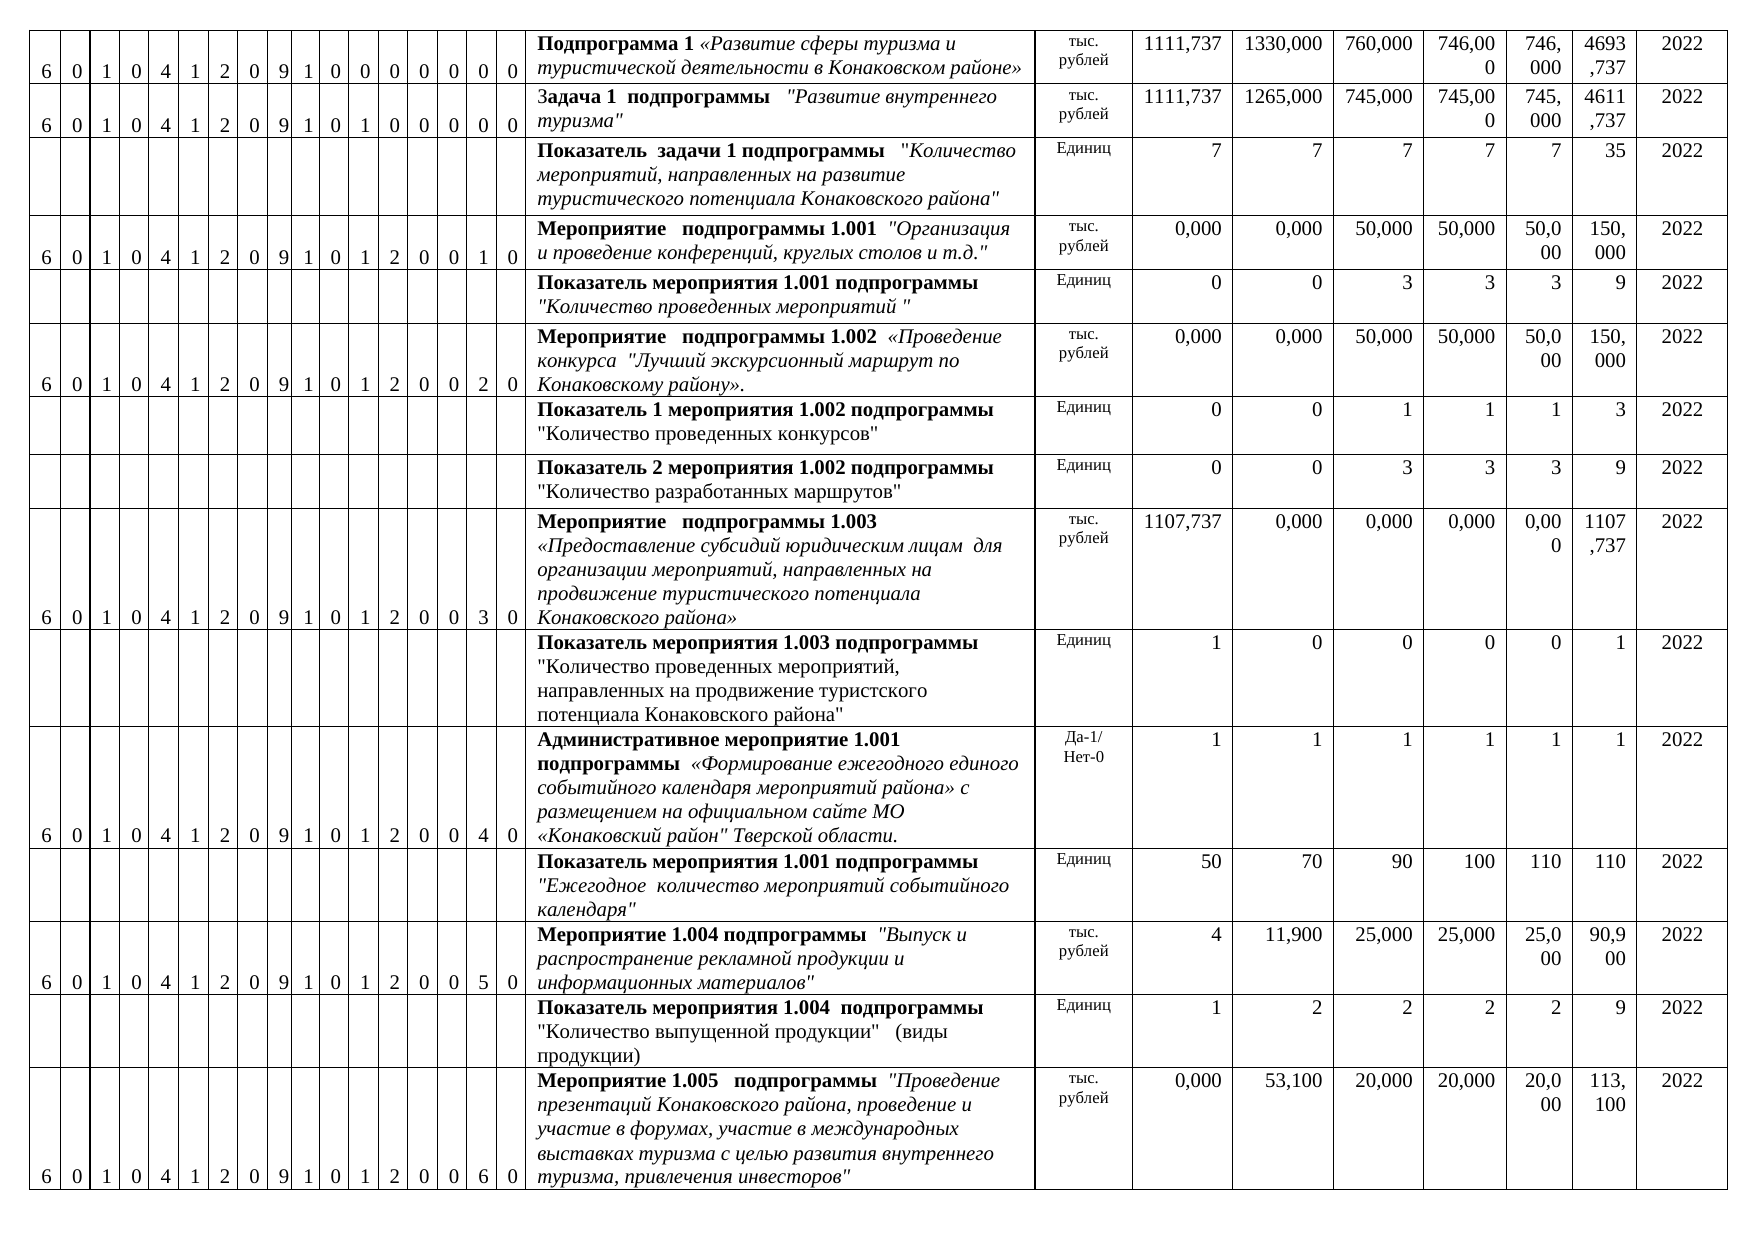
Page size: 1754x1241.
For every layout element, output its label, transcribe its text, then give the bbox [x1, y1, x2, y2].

table_cell 1 [292, 1068, 319, 1188]
table_cell 746,000 [1507, 31, 1572, 83]
table_cell 0 [408, 324, 437, 396]
table_cell 0 [497, 509, 525, 629]
table_cell 3 [1424, 455, 1506, 507]
table_cell 3 [1573, 397, 1636, 454]
table_cell Показатель 2 мероприятия 1.002 подпрограммы "Количество разработанных маршрутов" [526, 455, 1034, 507]
table_cell 6 [30, 509, 60, 629]
table_cell 0 [1133, 455, 1232, 507]
table_cell 2022 [1637, 138, 1727, 215]
table_cell 3 [1424, 270, 1506, 323]
table_cell Показатель мероприятия 1.001 подпрограммы "Количество проведенных мероприятий " [526, 270, 1034, 323]
table_cell 0 [497, 922, 525, 994]
table_cell тыс. рублей [1036, 509, 1132, 629]
table_cell [408, 849, 437, 921]
table_cell 50,000 [1334, 324, 1423, 396]
table_cell 9 [268, 216, 291, 269]
table_cell [91, 630, 119, 726]
table_cell Показатель мероприятия 1.003 подпрограммы "Количество проведенных мероприятий, направленных на продвижение туристского потенциала Конаковского района" [526, 630, 1034, 726]
table_cell [209, 849, 237, 921]
table_cell [61, 455, 89, 507]
table_cell 2022 [1637, 270, 1727, 323]
table_cell 2 [1424, 995, 1506, 1067]
table_cell 50 [1133, 849, 1232, 921]
table_cell [497, 397, 525, 454]
table_cell [238, 455, 267, 507]
table_cell 746,000 [1424, 31, 1506, 83]
table_cell 1 [91, 324, 119, 396]
table_cell [268, 995, 291, 1067]
table_cell [349, 455, 378, 507]
table_cell [467, 849, 496, 921]
table_cell 0 [320, 1068, 348, 1188]
table_cell Мероприятие 1.005 подпрограммы "Проведение презентаций Конаковского района, проведение и участие в форумах, участие в международных выставках туризма с целью развития внутреннего туризма, привлечения инвесторов" [526, 1068, 1034, 1188]
table_cell 2 [379, 922, 407, 994]
table_cell Мероприятие подпрограммы 1.003 «Предоставление субсидий юридическим лицам для организации мероприятий, направленных на продвижение туристического потенциала Конаковского района» [526, 509, 1034, 629]
table_cell 0 [1233, 397, 1333, 454]
table_cell [30, 270, 60, 323]
table_cell 1 [349, 84, 378, 137]
table_cell [349, 849, 378, 921]
table_cell 50,000 [1334, 216, 1423, 269]
table_cell 0 [349, 31, 378, 83]
table_cell 1 [179, 216, 208, 269]
table_cell Задача 1 подпрограммы "Развитие внутреннего туризма" [526, 84, 1034, 137]
table_cell [292, 455, 319, 507]
table_cell 1 [1133, 995, 1232, 1067]
table_cell 6 [30, 31, 60, 83]
table_cell 0 [120, 31, 148, 83]
table_cell 20,000 [1334, 1068, 1423, 1188]
table_cell [292, 995, 319, 1067]
table_cell 0 [320, 324, 348, 396]
table_cell [292, 138, 319, 215]
table_cell 1 [349, 509, 378, 629]
table_cell 4 [149, 31, 178, 83]
table_cell 1107,737 [1573, 509, 1636, 629]
table_cell [209, 270, 237, 323]
table_cell [320, 270, 348, 323]
table_cell 3 [1507, 270, 1572, 323]
table_cell 1 [179, 922, 208, 994]
table_cell [179, 270, 208, 323]
table_cell 6 [30, 922, 60, 994]
table_cell 1 [292, 509, 319, 629]
table_cell 2 [467, 324, 496, 396]
table_cell 2 [209, 922, 237, 994]
table_cell [61, 138, 89, 215]
table_cell 9 [1573, 270, 1636, 323]
table_cell Показатель 1 мероприятия 1.002 подпрограммы "Количество проведенных конкурсов" [526, 397, 1034, 454]
table_cell 2022 [1637, 31, 1727, 83]
table_cell [379, 630, 407, 726]
table_cell 0,000 [1334, 509, 1423, 629]
table_cell [179, 397, 208, 454]
table_cell [467, 630, 496, 726]
table_cell 3 [1507, 455, 1572, 507]
table_cell 1 [91, 509, 119, 629]
table_cell 1 [179, 31, 208, 83]
table_cell 2022 [1637, 84, 1727, 137]
table_cell 0 [238, 84, 267, 137]
table_cell 0 [238, 922, 267, 994]
table_cell [438, 455, 466, 507]
table_cell 2022 [1637, 216, 1727, 269]
table_cell [467, 995, 496, 1067]
table_cell 0 [408, 31, 437, 83]
table_cell 1 [91, 727, 119, 847]
table_cell 6 [30, 216, 60, 269]
table_cell 0 [408, 922, 437, 994]
table_cell [320, 849, 348, 921]
table_cell 20,000 [1424, 1068, 1506, 1188]
table_cell 4 [149, 324, 178, 396]
table_cell [238, 270, 267, 323]
table_cell 9 [1573, 455, 1636, 507]
table_cell 4 [149, 509, 178, 629]
table_cell [408, 455, 437, 507]
table_cell [467, 397, 496, 454]
table_cell [209, 455, 237, 507]
table_cell [292, 849, 319, 921]
table_cell 0 [61, 324, 89, 396]
table_cell [149, 270, 178, 323]
table_cell 0 [1233, 455, 1333, 507]
table_cell 0 [61, 216, 89, 269]
table_cell [320, 630, 348, 726]
table_cell Показатель мероприятия 1.001 подпрограммы "Ежегодное количество мероприятий событийного календаря" [526, 849, 1034, 921]
table_cell [61, 270, 89, 323]
table_cell Административное мероприятие 1.001 подпрограммы «Формирование ежегодного единого событийного календаря мероприятий района» с размещением на официальном сайте МО «Конаковский район" Тверской области. [526, 727, 1034, 847]
table_cell [379, 138, 407, 215]
table_cell [320, 995, 348, 1067]
table_cell 0 [408, 509, 437, 629]
table_cell 7 [1133, 138, 1232, 215]
table_cell 1 [467, 216, 496, 269]
table_cell 1 [91, 31, 119, 83]
table_cell 2 [1507, 995, 1572, 1067]
table_cell 4 [149, 922, 178, 994]
table_cell [497, 995, 525, 1067]
table_cell 2 [379, 1068, 407, 1188]
table_cell [349, 270, 378, 323]
table_cell 0 [467, 84, 496, 137]
table_cell 2 [209, 324, 237, 396]
table_cell 4 [149, 1068, 178, 1188]
table_cell 1 [91, 84, 119, 137]
table_cell [320, 138, 348, 215]
table_cell 0 [1334, 630, 1423, 726]
table_cell 0 [1133, 270, 1232, 323]
table_cell 9 [268, 324, 291, 396]
table_cell [438, 849, 466, 921]
table_cell [30, 397, 60, 454]
table_cell 0 [438, 727, 466, 847]
table_cell 25,000 [1424, 922, 1506, 994]
table_cell 2022 [1637, 727, 1727, 847]
table_cell 100 [1424, 849, 1506, 921]
table_cell [238, 630, 267, 726]
table_cell 2 [1233, 995, 1333, 1067]
table_cell 1 [1507, 397, 1572, 454]
table_cell 0 [320, 84, 348, 137]
table_cell 7 [1424, 138, 1506, 215]
table_cell 1107,737 [1133, 509, 1232, 629]
table_cell 2 [209, 84, 237, 137]
table_cell 0 [120, 216, 148, 269]
table_cell 2 [1334, 995, 1423, 1067]
table_cell [268, 849, 291, 921]
table_cell 2 [379, 324, 407, 396]
table_cell 0 [238, 31, 267, 83]
table_cell 0 [320, 727, 348, 847]
table_cell тыс. рублей [1036, 31, 1132, 83]
table_cell 50,000 [1424, 216, 1506, 269]
table_cell 7 [1233, 138, 1333, 215]
table_cell 0 [238, 1068, 267, 1188]
table_cell [379, 455, 407, 507]
table_cell 0 [497, 324, 525, 396]
table_cell 1 [292, 84, 319, 137]
table_cell [149, 397, 178, 454]
table_cell 0,000 [1233, 324, 1333, 396]
table_cell 2022 [1637, 455, 1727, 507]
table_cell 0 [1233, 630, 1333, 726]
table_cell [497, 455, 525, 507]
table_cell [120, 397, 148, 454]
table_cell 4 [1133, 922, 1232, 994]
table_cell 0 [238, 727, 267, 847]
table_cell [209, 397, 237, 454]
table_cell 0 [238, 216, 267, 269]
table_cell [379, 397, 407, 454]
table_cell [120, 270, 148, 323]
table_cell 70 [1233, 849, 1333, 921]
table_cell 1111,737 [1133, 31, 1232, 83]
table_cell Подпрограмма 1 «Развитие сферы туризма и туристической деятельности в Конаковском районе» [526, 31, 1034, 83]
table_cell 2 [379, 509, 407, 629]
table_cell 2022 [1637, 397, 1727, 454]
table_cell [497, 138, 525, 215]
table_cell 0 [408, 727, 437, 847]
table_cell 1 [1334, 727, 1423, 847]
table_cell 9 [1573, 995, 1636, 1067]
table_cell 0 [61, 84, 89, 137]
table_cell [349, 630, 378, 726]
table_cell [30, 138, 60, 215]
table_cell [379, 849, 407, 921]
table_cell 1 [292, 31, 319, 83]
table_cell 2 [379, 727, 407, 847]
table_cell 4 [149, 84, 178, 137]
table_cell [497, 270, 525, 323]
table_cell [61, 397, 89, 454]
table_cell 745,000 [1507, 84, 1572, 137]
table_cell 25,000 [1334, 922, 1423, 994]
table_cell 4611,737 [1573, 84, 1636, 137]
table_cell [438, 995, 466, 1067]
table_cell 1 [91, 1068, 119, 1188]
table_cell 90 [1334, 849, 1423, 921]
table_cell 50,000 [1507, 324, 1572, 396]
table_cell 1 [349, 324, 378, 396]
table_cell 1 [179, 727, 208, 847]
table_cell 2 [209, 727, 237, 847]
table_cell 0 [238, 509, 267, 629]
table_cell 110 [1573, 849, 1636, 921]
table_cell [30, 630, 60, 726]
table_cell [61, 849, 89, 921]
table_cell Единиц [1036, 270, 1132, 323]
table_cell 110 [1507, 849, 1572, 921]
table_cell [91, 270, 119, 323]
table_cell 6 [467, 1068, 496, 1188]
table_cell [349, 995, 378, 1067]
table_cell 0 [61, 1068, 89, 1188]
table_cell 0 [438, 922, 466, 994]
table_cell 0 [497, 31, 525, 83]
table_cell [320, 455, 348, 507]
table_cell Единиц [1036, 995, 1132, 1067]
table_cell [438, 270, 466, 323]
table_cell 0 [467, 31, 496, 83]
table_cell 1 [349, 922, 378, 994]
table_cell [120, 630, 148, 726]
table_cell 745,000 [1334, 84, 1423, 137]
table_cell 1 [1573, 630, 1636, 726]
table_cell [149, 995, 178, 1067]
table_cell 0,000 [1233, 216, 1333, 269]
table_cell 3 [467, 509, 496, 629]
table_cell [268, 455, 291, 507]
table_cell [292, 630, 319, 726]
table_cell 1265,000 [1233, 84, 1333, 137]
table_cell [438, 138, 466, 215]
table_cell [120, 455, 148, 507]
table_cell 1 [1573, 727, 1636, 847]
table_cell 6 [30, 1068, 60, 1188]
table_cell 1 [292, 216, 319, 269]
table_cell Единиц [1036, 630, 1132, 726]
table_cell 0 [320, 31, 348, 83]
table_cell [379, 995, 407, 1067]
table_cell [292, 397, 319, 454]
table_cell 0 [120, 509, 148, 629]
table_cell 11,900 [1233, 922, 1333, 994]
table_cell 0 [408, 84, 437, 137]
table_cell 0 [438, 509, 466, 629]
table_cell 0 [408, 1068, 437, 1188]
table_cell 1330,000 [1233, 31, 1333, 83]
table_cell [179, 849, 208, 921]
table_cell 4 [467, 727, 496, 847]
table_cell 35 [1573, 138, 1636, 215]
table_cell 0 [438, 1068, 466, 1188]
table_cell 1 [91, 922, 119, 994]
table_cell [209, 630, 237, 726]
table_cell [61, 995, 89, 1067]
table_cell Единиц [1036, 455, 1132, 507]
table_cell [497, 630, 525, 726]
table_cell 50,000 [1507, 216, 1572, 269]
table_cell 5 [467, 922, 496, 994]
table_cell 0,000 [1133, 216, 1232, 269]
table_cell 0 [497, 1068, 525, 1188]
table_cell 0 [1424, 630, 1506, 726]
table_cell 2022 [1637, 995, 1727, 1067]
table_cell Мероприятие подпрограммы 1.001 "Организация и проведение конференций, круглых столов и т.д." [526, 216, 1034, 269]
table_cell [238, 138, 267, 215]
table_cell [209, 995, 237, 1067]
table_cell 7 [1334, 138, 1423, 215]
table_cell 1 [1424, 397, 1506, 454]
table_cell 0 [497, 84, 525, 137]
table_cell 0 [1133, 397, 1232, 454]
table_cell 760,000 [1334, 31, 1423, 83]
table_cell 2022 [1637, 849, 1727, 921]
table_cell [91, 995, 119, 1067]
table_cell 0 [320, 509, 348, 629]
table_cell 1 [91, 216, 119, 269]
table_cell 3 [1334, 270, 1423, 323]
table_cell [149, 630, 178, 726]
table_cell [408, 270, 437, 323]
table_cell 4 [149, 216, 178, 269]
table_cell 50,000 [1424, 324, 1506, 396]
table_cell 1 [179, 509, 208, 629]
table_cell [292, 270, 319, 323]
table_cell 1 [1334, 397, 1423, 454]
table_cell 1 [1507, 727, 1572, 847]
table_cell 0 [320, 922, 348, 994]
table_cell [120, 138, 148, 215]
table_cell [467, 138, 496, 215]
table_cell 0 [61, 509, 89, 629]
table_cell 0 [61, 922, 89, 994]
table_cell [268, 397, 291, 454]
table_cell 1 [349, 727, 378, 847]
table_cell Показатель мероприятия 1.004 подпрограммы "Количество выпущенной продукции" (виды продукции) [526, 995, 1034, 1067]
table_cell 2022 [1637, 630, 1727, 726]
table_cell 0 [438, 216, 466, 269]
table_cell 1111,737 [1133, 84, 1232, 137]
table_cell [349, 397, 378, 454]
table_cell [179, 630, 208, 726]
table_cell тыс. рублей [1036, 216, 1132, 269]
table_cell 0 [408, 216, 437, 269]
table_cell 0 [1507, 630, 1572, 726]
table_cell 9 [268, 922, 291, 994]
table_cell [91, 849, 119, 921]
table_cell 0 [120, 1068, 148, 1188]
table_cell 0 [438, 324, 466, 396]
table_cell [179, 138, 208, 215]
table_cell [438, 397, 466, 454]
table_cell 9 [268, 1068, 291, 1188]
table_cell [467, 270, 496, 323]
table_cell тыс. рублей [1036, 922, 1132, 994]
table_cell 1 [179, 1068, 208, 1188]
table_cell 150,000 [1573, 324, 1636, 396]
table_cell 0 [438, 84, 466, 137]
table_cell 1 [292, 922, 319, 994]
table_cell Единиц [1036, 849, 1132, 921]
table_cell 1 [292, 727, 319, 847]
table_cell 9 [268, 727, 291, 847]
table_cell [238, 849, 267, 921]
table_cell [149, 138, 178, 215]
table_cell 1 [292, 324, 319, 396]
table_cell 6 [30, 84, 60, 137]
table_cell 0 [379, 84, 407, 137]
table_cell 1 [349, 216, 378, 269]
table_cell 0 [61, 727, 89, 847]
table_cell [30, 995, 60, 1067]
table_cell 6 [30, 324, 60, 396]
table_cell 0 [1233, 270, 1333, 323]
table_cell [268, 270, 291, 323]
table_cell 20,000 [1507, 1068, 1572, 1188]
table_cell 0 [61, 31, 89, 83]
table_cell [497, 849, 525, 921]
table_cell [209, 138, 237, 215]
table_cell 53,100 [1233, 1068, 1333, 1188]
table_cell 7 [1507, 138, 1572, 215]
table_cell 4 [149, 727, 178, 847]
table_cell 0,000 [1424, 509, 1506, 629]
table_cell 745,000 [1424, 84, 1506, 137]
table_cell 4693,737 [1573, 31, 1636, 83]
table_cell 2022 [1637, 324, 1727, 396]
table_cell 1 [179, 324, 208, 396]
table_cell 1 [1133, 630, 1232, 726]
table_cell 1 [349, 1068, 378, 1188]
table_cell 25,000 [1507, 922, 1572, 994]
table_cell Единиц [1036, 397, 1132, 454]
table_cell 1 [1424, 727, 1506, 847]
table_cell 113,100 [1573, 1068, 1636, 1188]
table_cell 9 [268, 84, 291, 137]
table_cell 2022 [1637, 509, 1727, 629]
table_cell 0 [497, 216, 525, 269]
table_cell [238, 995, 267, 1067]
table_cell [179, 995, 208, 1067]
table_cell 0 [320, 216, 348, 269]
table_cell [30, 849, 60, 921]
table_cell 0 [120, 84, 148, 137]
table_cell 2022 [1637, 1068, 1727, 1188]
table_cell 2 [379, 216, 407, 269]
table_cell [120, 849, 148, 921]
table_cell [91, 455, 119, 507]
table_cell 0 [120, 324, 148, 396]
table_cell тыс. рублей [1036, 324, 1132, 396]
table_cell [30, 455, 60, 507]
table_cell 0 [238, 324, 267, 396]
table_cell 1 [1133, 727, 1232, 847]
table_cell 1 [1233, 727, 1333, 847]
table_cell 0,000 [1133, 324, 1232, 396]
table_cell [320, 397, 348, 454]
table_cell [91, 397, 119, 454]
table_cell [408, 397, 437, 454]
table_cell 6 [30, 727, 60, 847]
table_cell 90,900 [1573, 922, 1636, 994]
table_cell [149, 455, 178, 507]
table_cell [179, 455, 208, 507]
table_cell Показатель задачи 1 подпрограммы "Количество мероприятий, направленных на развитие туристического потенциала Конаковского района" [526, 138, 1034, 215]
table_cell 0 [379, 31, 407, 83]
table_cell 9 [268, 509, 291, 629]
table_cell 150,000 [1573, 216, 1636, 269]
table_cell 0 [497, 727, 525, 847]
table_cell 2 [209, 1068, 237, 1188]
table_cell [467, 455, 496, 507]
table_cell 0,000 [1133, 1068, 1232, 1188]
table_cell [408, 995, 437, 1067]
table_cell 2 [209, 509, 237, 629]
table_cell Мероприятие 1.004 подпрограммы "Выпуск и распространение рекламной продукции и информационных материалов" [526, 922, 1034, 994]
table_cell [349, 138, 378, 215]
table_cell 2 [209, 31, 237, 83]
table_cell Да-1/ Нет-0 [1036, 727, 1132, 847]
table_cell [408, 138, 437, 215]
table_cell [268, 138, 291, 215]
table_cell 9 [268, 31, 291, 83]
table_cell [61, 630, 89, 726]
table_cell [438, 630, 466, 726]
table_cell 2 [209, 216, 237, 269]
table_cell 3 [1334, 455, 1423, 507]
table_cell 0,000 [1233, 509, 1333, 629]
table_cell 1 [179, 84, 208, 137]
table_cell [238, 397, 267, 454]
table_cell 2022 [1637, 922, 1727, 994]
table_cell Единиц [1036, 138, 1132, 215]
table_cell [120, 995, 148, 1067]
table_cell 0,000 [1507, 509, 1572, 629]
table_cell [268, 630, 291, 726]
table_cell 0 [120, 922, 148, 994]
table_cell [149, 849, 178, 921]
table_cell [379, 270, 407, 323]
table_cell тыс. рублей [1036, 1068, 1132, 1188]
table_cell [408, 630, 437, 726]
table_cell тыс. рублей [1036, 84, 1132, 137]
table_cell 0 [438, 31, 466, 83]
table_cell [91, 138, 119, 215]
table_cell 0 [120, 727, 148, 847]
table_cell Мероприятие подпрограммы 1.002 «Проведение конкурса "Лучший экскурсионный маршрут по Конаковскому району». [526, 324, 1034, 396]
